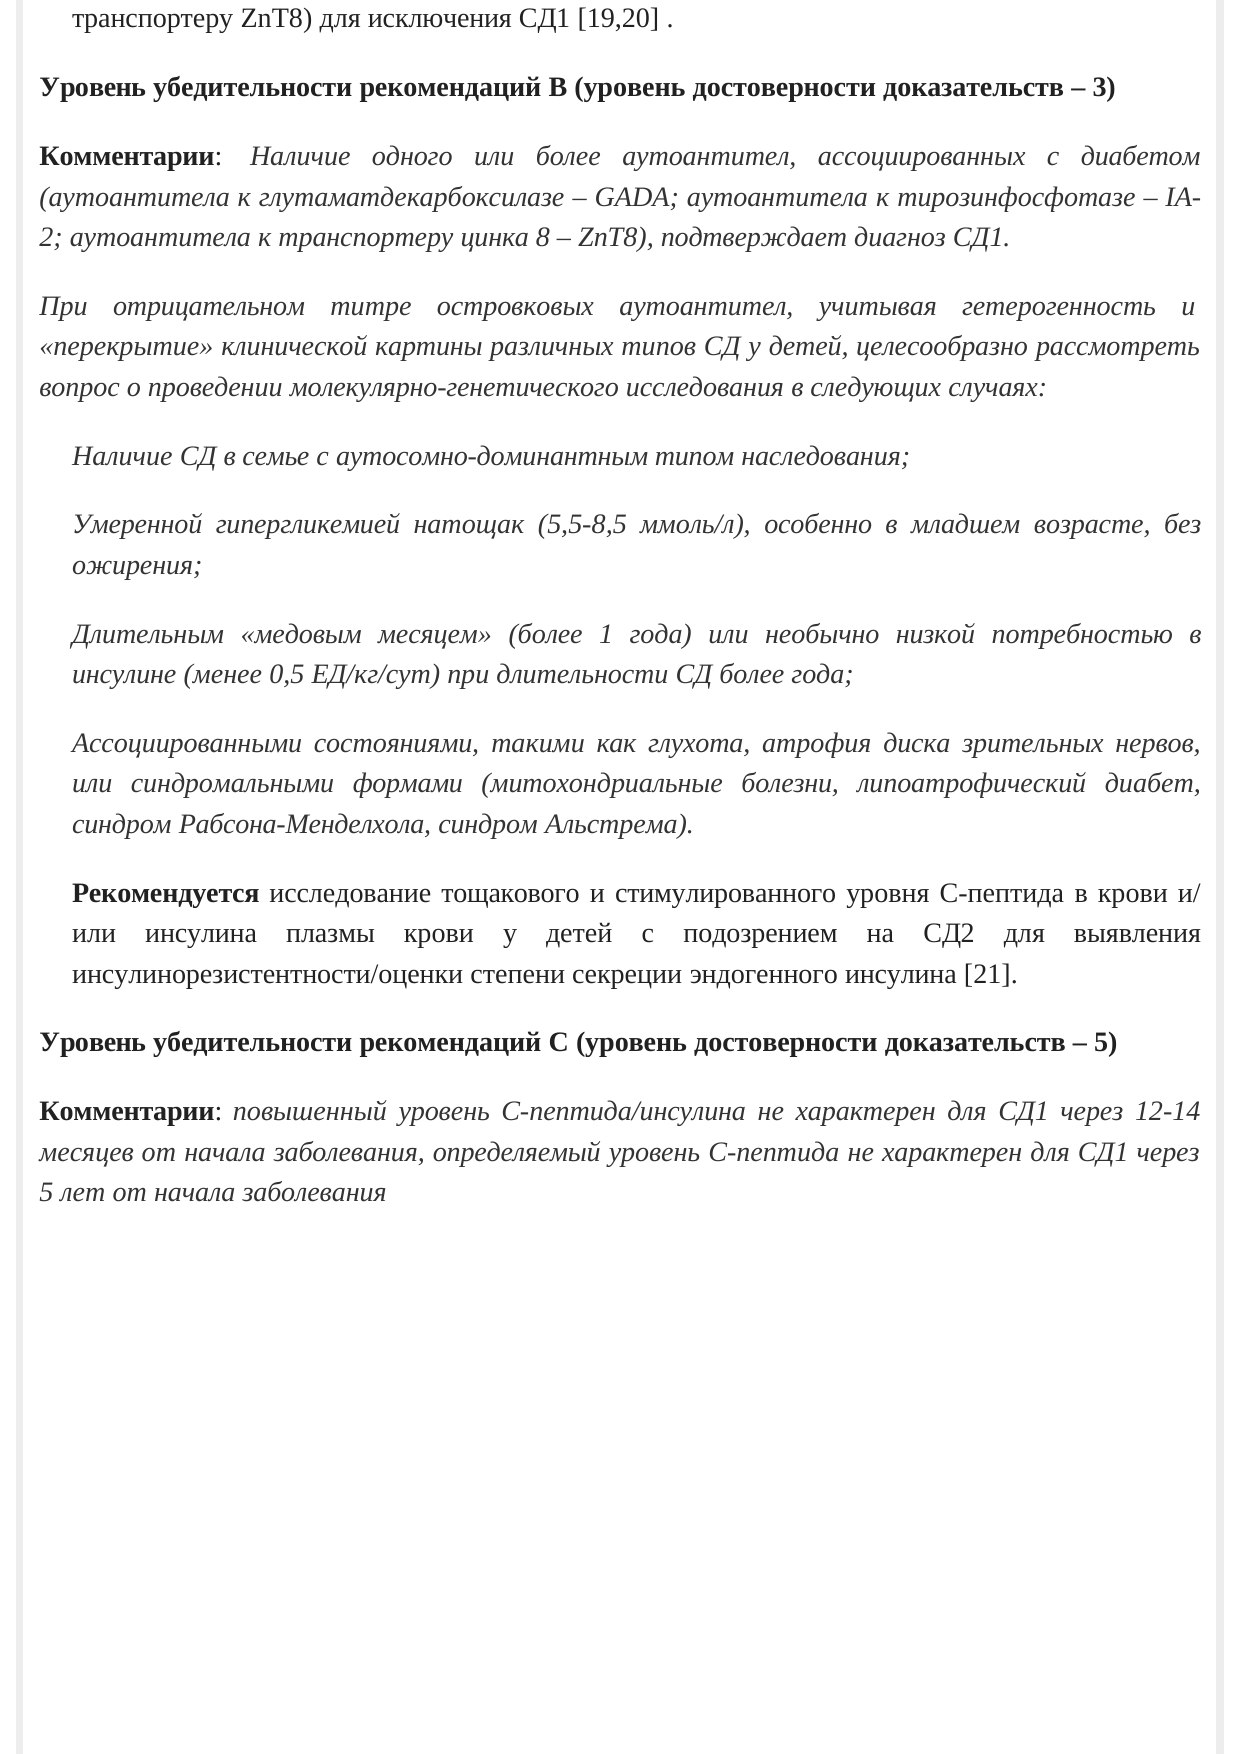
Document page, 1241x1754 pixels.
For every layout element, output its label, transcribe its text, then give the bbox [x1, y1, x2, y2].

text Ассоциированными состояниями, такими как глухота, атрофия диска зрительных нервов, или синдромальными формами (митохондриальные болезни, липоатрофический диабет, синдром Рабсона-Менделхола, синдром Альстрема). [72, 726, 1201, 839]
text Комментарии: повышенный уровень С-пептида/инсулина не характерен для СД1 через 12-14 месяцев от начала заболевания, определяемый уровень С-пептида не характерен для СД1 через 5 лет от начала заболевания [39, 1094, 1201, 1208]
text Рекомендуется исследование тощакового и стимулированного уровня С-пептида в крови и/ или инсулина плазмы крови у детей с подозрением на СД2 для выявления инсулинорезистентности/оценки степени секреции эндогенного инсулина [21]. [72, 876, 1201, 989]
text Наличие СД в семье с аутосомно-доминантным типом наследования; [72, 439, 1236, 471]
subtitle Уровень убедительности рекомендаций B (уровень достоверности доказательств – 3) [39, 70, 1236, 103]
text транспортеру ZnT8) для исключения СД1 [19,20] . [72, 1, 1236, 34]
text «перекрытие» клинической картины различных типов СД у детей, целесообразно рассмотреть вопрос о проведении молекулярно-генетического исследования в следующих случаях: [39, 329, 1200, 402]
text При отрицательном титре островковых аутоантител, учитывая гетерогенность и [39, 289, 1236, 321]
subtitle Уровень убедительности рекомендаций C (уровень достоверности доказательств – 5) [39, 1026, 1236, 1058]
text Длительным «медовым месяцем» (более 1 года) или необычно низкой потребностью в инсулине (менее 0,5 ЕД/кг/сут) при длительности СД более года; [72, 617, 1201, 690]
text Умеренной гипергликемией натощак (5,5-8,5 ммоль/л), особенно в младшем возрасте, без ожирения; [72, 508, 1201, 580]
text Комментарии: Наличие одного или более аутоантител, ассоциированных с диабетом (аутоантитела к глутаматдекарбоксилазе – GADA; аутоантитела к тирозинфосфотазе – IA- 2; аутоантитела к транспортеру цинка 8 – ZnT8), подтверждает диагноз СД1. [39, 139, 1201, 252]
